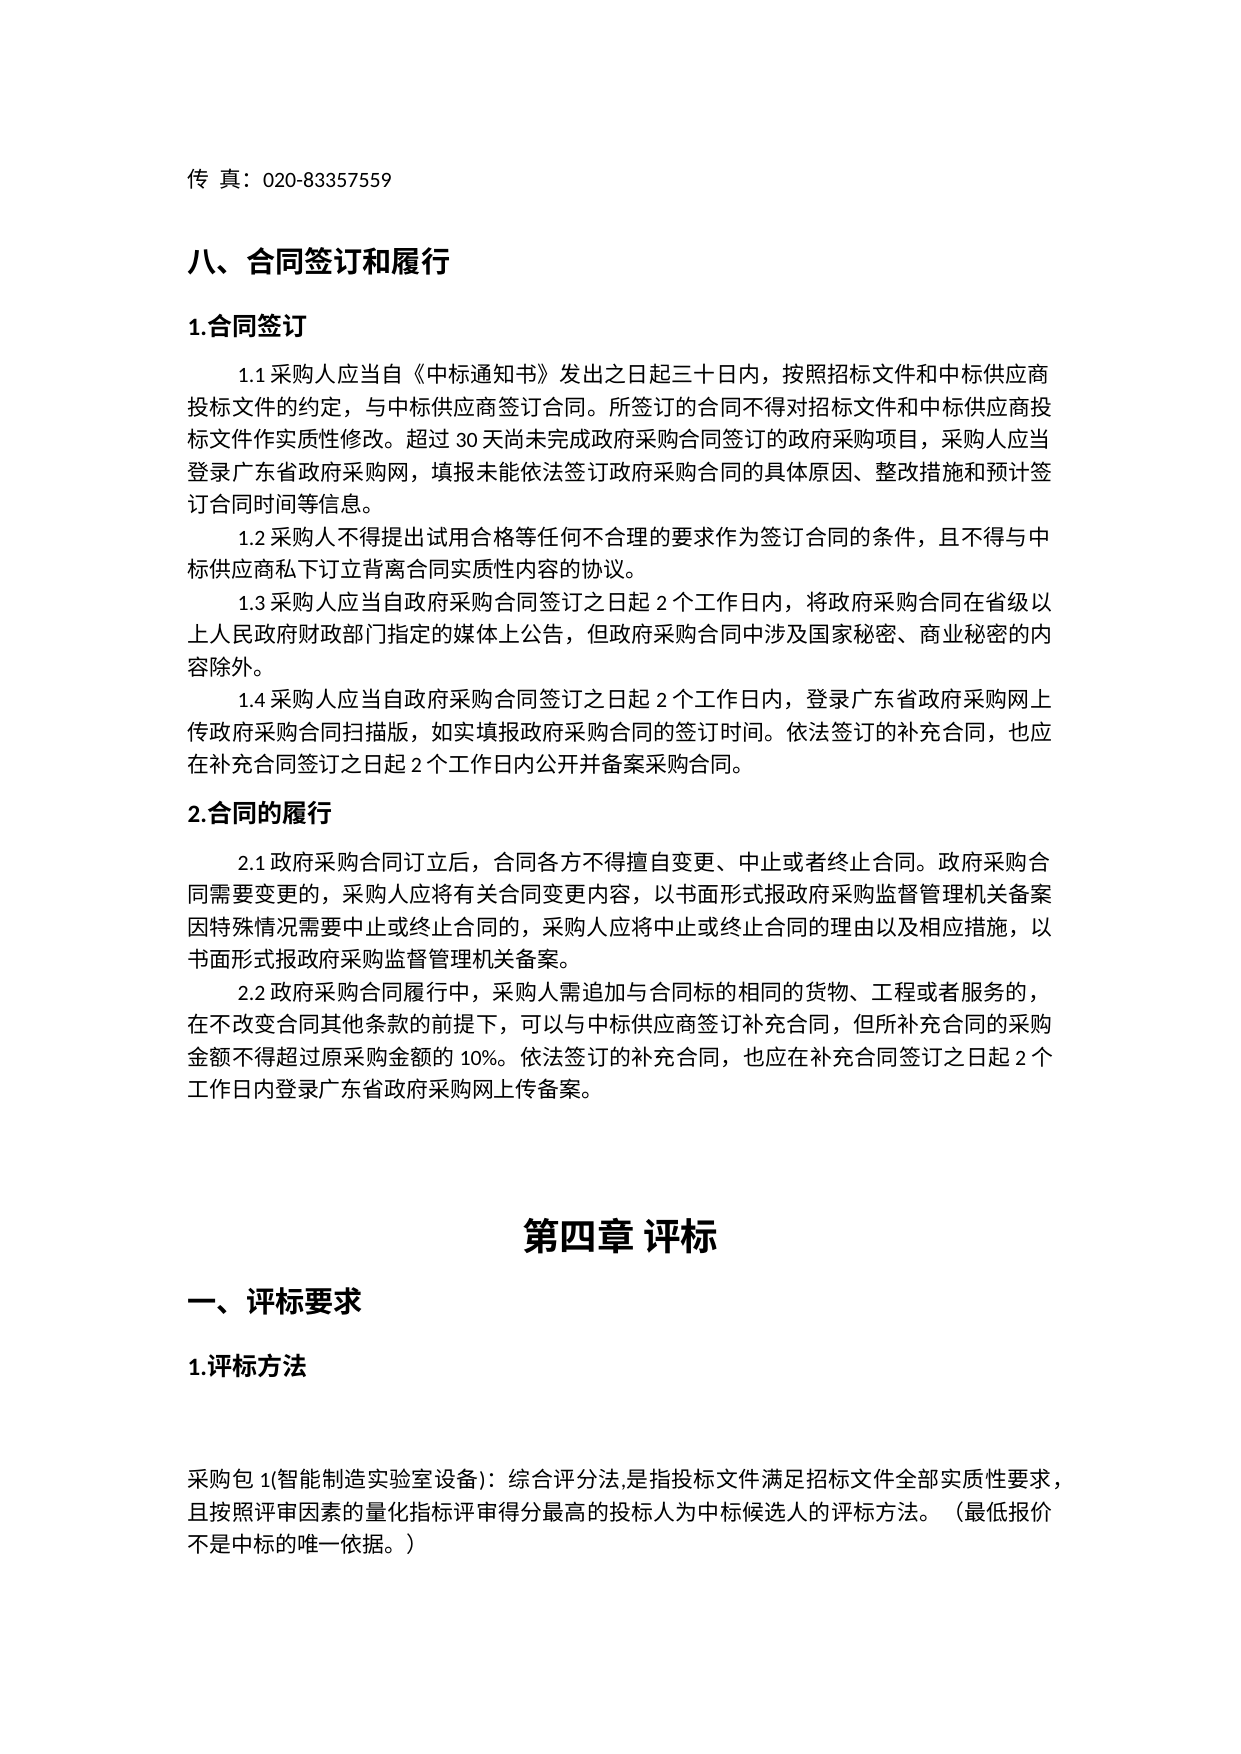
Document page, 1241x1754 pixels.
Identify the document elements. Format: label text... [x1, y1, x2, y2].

text 传 真：020-83357559 [187, 162, 1053, 194]
text 1.4采购人应当自政府采购合同签订之日起2个工作日内，登录广东省政府采购网上传政府采购合同扫描版，如实填报政府采购合同的签订时间。依法签订的补充合同，也应在补充合同签订之日起2个工作日内公开并备案采购合同。 [187, 682, 1053, 779]
text 2.1政府采购合同订立后，合同各方不得擅自变更、中止或者终止合同。政府采购合同需要变更的，采购人应将有关合同变更内容，以书面形式报政府采购监督管理机关备案；因特殊情况需要中止或终止合同的，采购人应将中止或终止合同的理由以及相应措施，以书面形式报政府采购监督管理机关备案。 [187, 844, 1053, 974]
text 1.合同签订 [187, 292, 1053, 357]
text 1.评标方法 [187, 1332, 1053, 1397]
text 采购包1(智能制造实验室设备)：综合评分法,是指投标文件满足招标文件全部实质性要求，且按照评审因素的量化指标评审得分最高的投标人为中标候选人的评标方法。（最低报价不是中标的唯一依据。） [187, 1462, 1053, 1559]
text 一、评标要求 [187, 1267, 1053, 1332]
text 1.2采购人不得提出试用合格等任何不合理的要求作为签订合同的条件，且不得与中标供应商私下订立背离合同实质性内容的协议。 [187, 519, 1053, 584]
text 八、合同签订和履行 [187, 227, 1053, 292]
text 1.3采购人应当自政府采购合同签订之日起2个工作日内，将政府采购合同在省级以上人民政府财政部门指定的媒体上公告，但政府采购合同中涉及国家秘密、商业秘密的内容除外。 [187, 584, 1053, 682]
text 第四章 评标 [187, 1202, 1053, 1267]
text 2.2政府采购合同履行中，采购人需追加与合同标的相同的货物、工程或者服务的，在不改变合同其他条款的前提下，可以与中标供应商签订补充合同，但所补充合同的采购金额不得超过原采购金额的10%。依法签订的补充合同，也应在补充合同签订之日起2个工作日内登录广东省政府采购网上传备案。 [187, 974, 1053, 1104]
text 1.1采购人应当自《中标通知书》发出之日起三十日内，按照招标文件和中标供应商投标文件的约定，与中标供应商签订合同。所签订的合同不得对招标文件和中标供应商投标文件作实质性修改。超过30天尚未完成政府采购合同签订的政府采购项目，采购人应当登录广东省政府采购网，填报未能依法签订政府采购合同的具体原因、整改措施和预计签订合同时间等信息。 [187, 357, 1053, 519]
text 2.合同的履行 [187, 779, 1053, 844]
